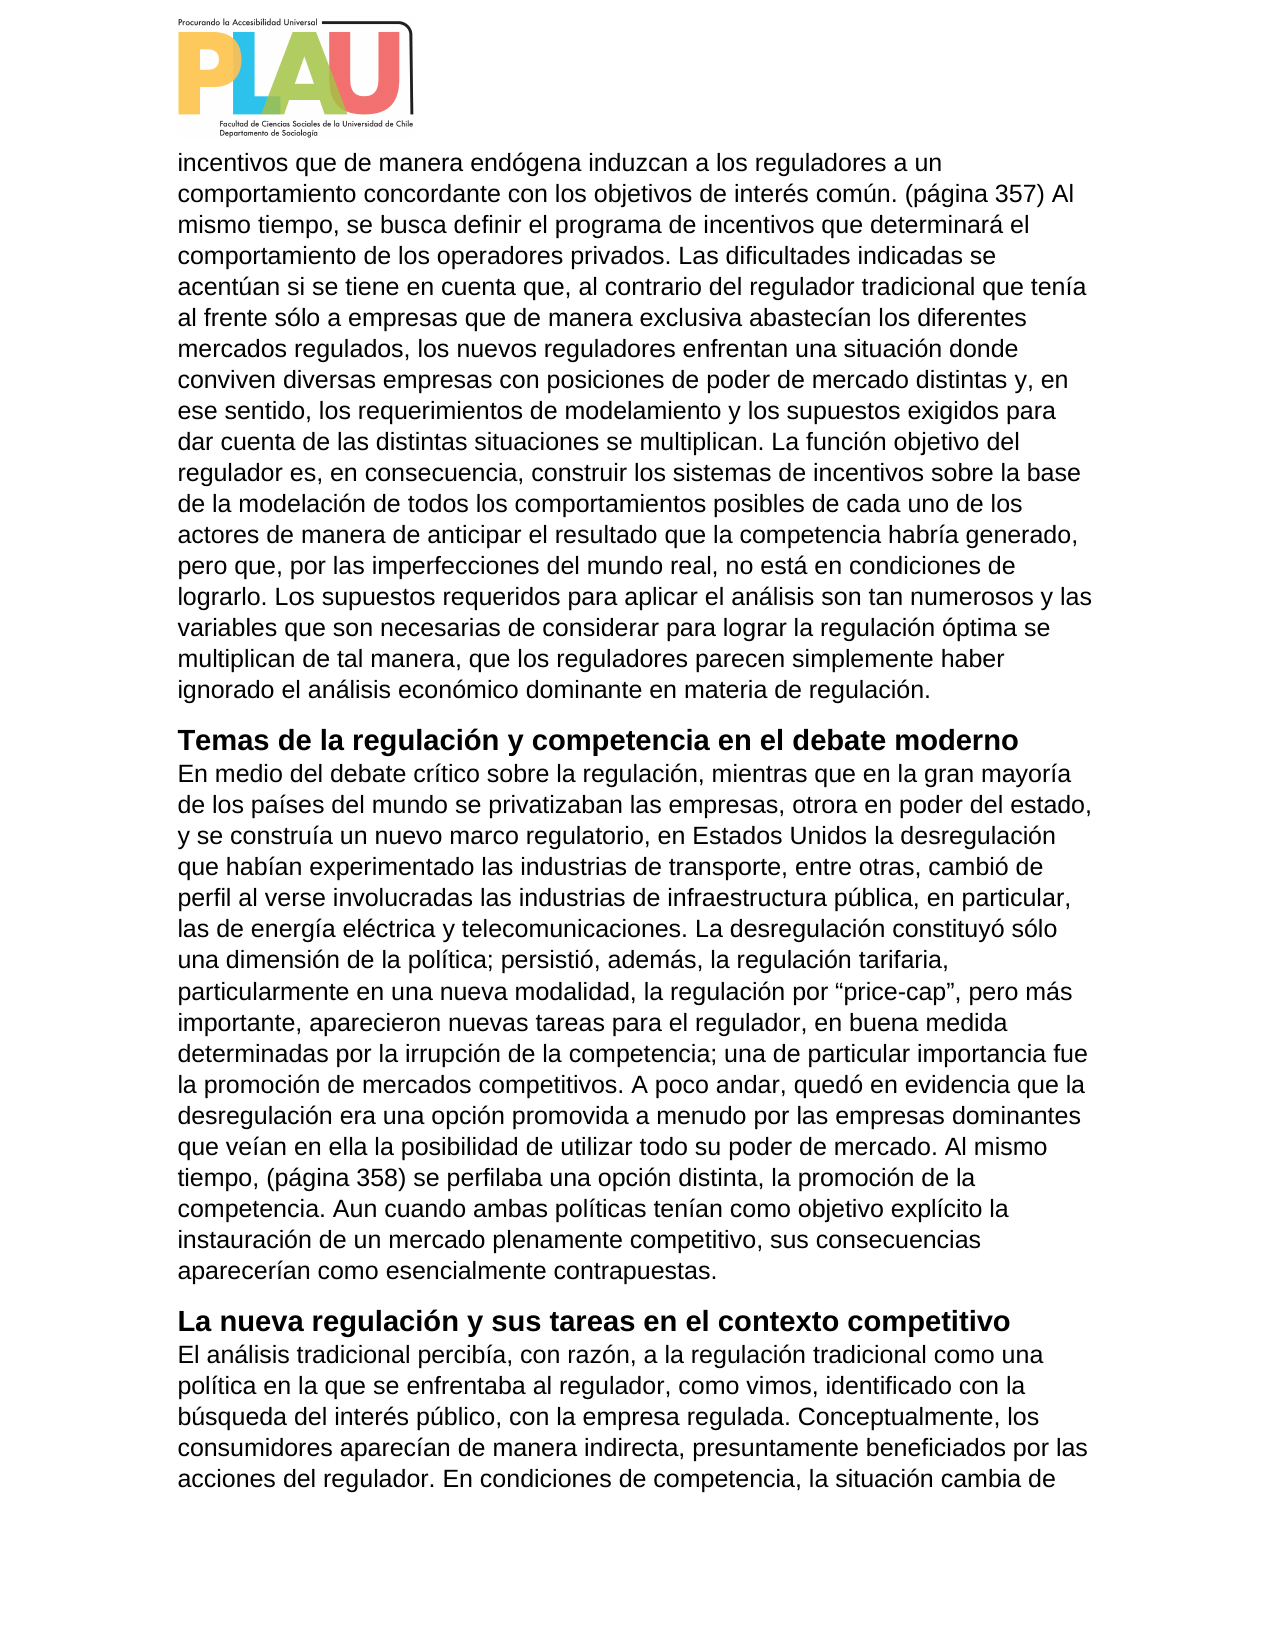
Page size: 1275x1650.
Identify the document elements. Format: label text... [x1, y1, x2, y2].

subtitle La nueva regulación y sus tareas en el contexto competitivo [177, 1303, 1098, 1337]
subtitle Temas de la regulación y competencia en el debate moderno [177, 723, 1098, 757]
picture [176, 16, 415, 139]
text En medio del debate crítico sobre la regulación, mientras que en la gran mayoría de los países del mundo se privatizaban las empresas, otrora en poder del estado, y se construía un nuevo marco regulatorio, en Estados Unidos la desregulación que habían experimentado las industrias de transporte, entre otras, cambió de perfil al verse involucradas las industrias de infraestructura pública, en particular, las de energía eléctrica y telecomunicaciones. La desregulación constituyó sólo una dimensión de la política; persistió, además, la regulación tarifaria, particularmente en una nueva modalidad, la regulación por “price-cap”, pero más importante, aparecieron nuevas tareas para el regulador, en buena medida determinadas por la irrupción de la competencia; una de particular importancia fue la promoción de mercados competitivos. A poco andar, quedó en evidencia que la desregulación era una opción promovida a menudo por las empresas dominantes que veían en ella la posibilidad de utilizar todo su poder de mercado. Al mismo tiempo, (página 358) se perfilaba una opción distinta, la promoción de la competencia. Aun cuando ambas políticas tenían como objetivo explícito la instauración de un mercado plenamente competitivo, sus consecuencias aparecerían como esencialmente contrapuestas. [177, 759, 1098, 1284]
